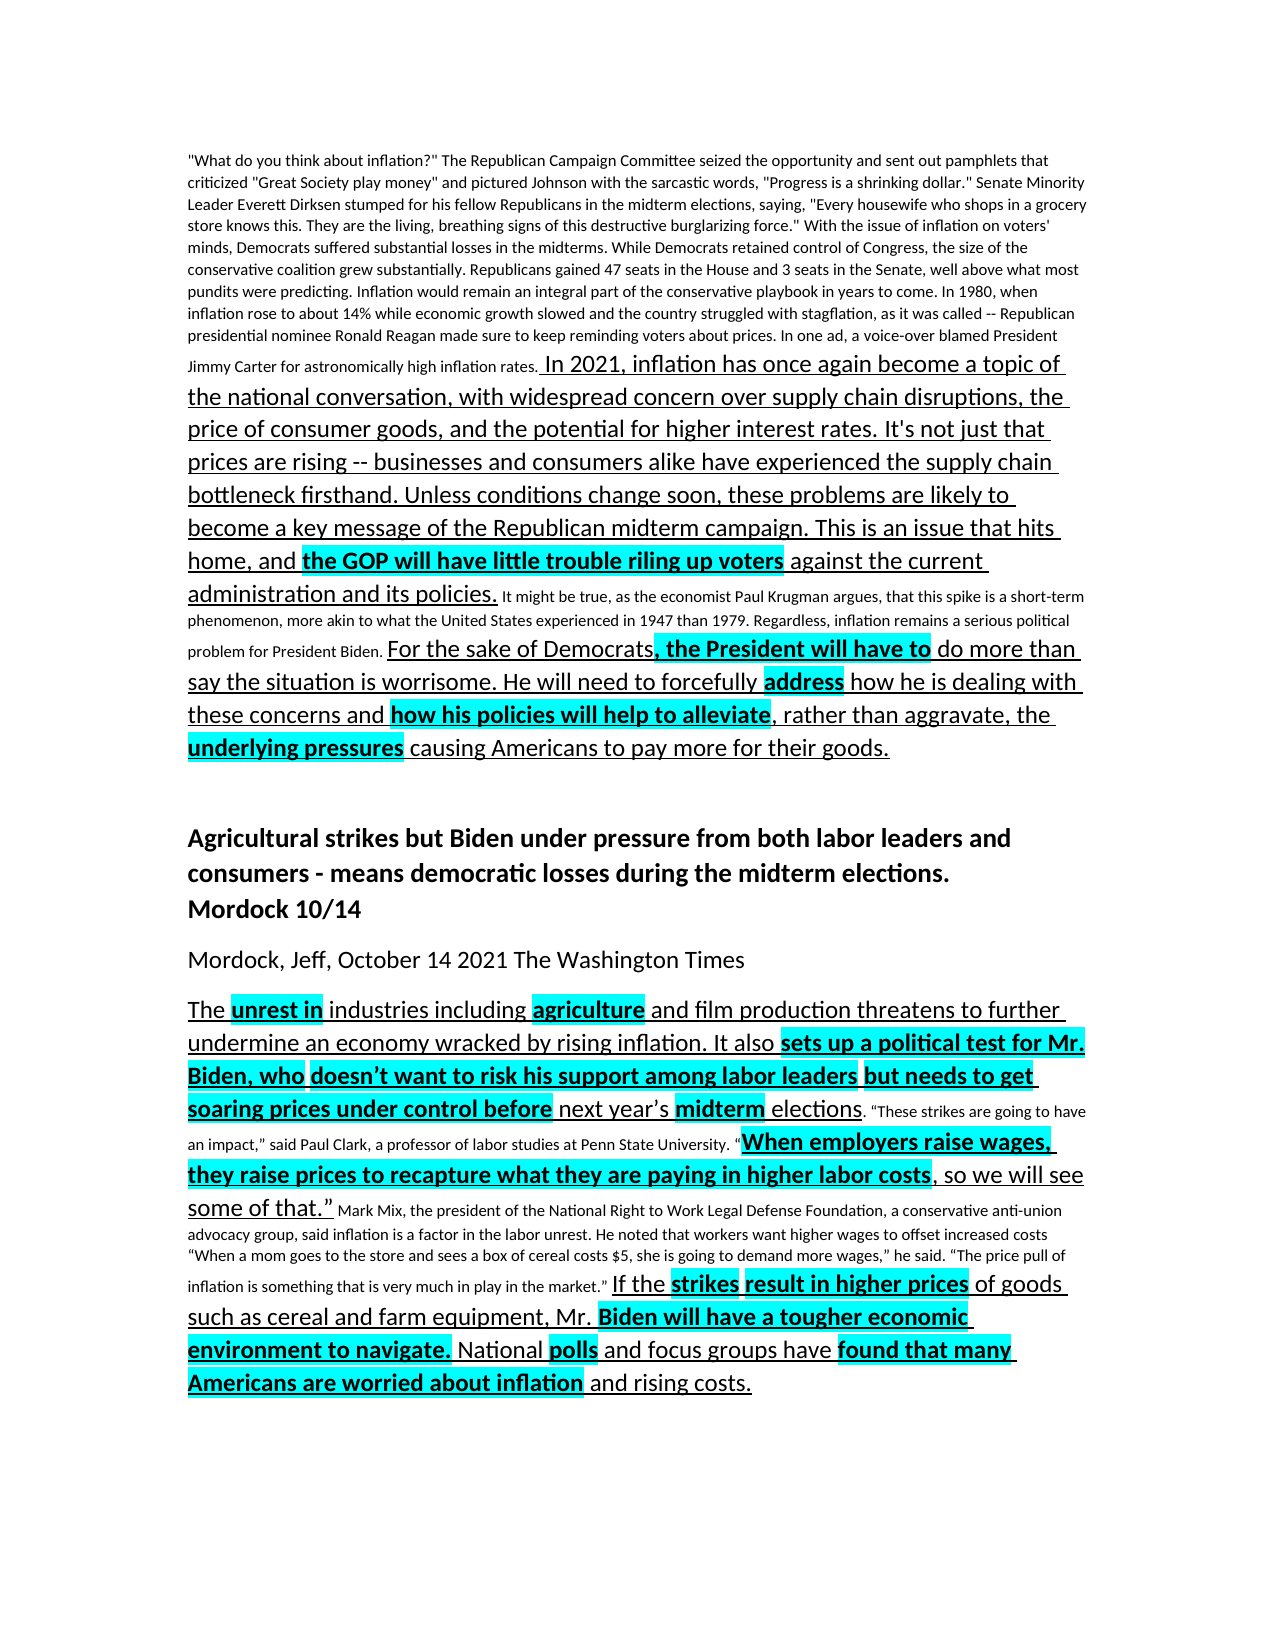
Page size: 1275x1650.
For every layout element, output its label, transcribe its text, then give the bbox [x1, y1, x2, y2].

text The unrest in industries including agriculture and film production threatens to further undermine an economy wracked by rising inflation. It also sets up a political test for Mr. Biden, who doesn’t want to risk his support among labor leaders but needs to get soaring prices under control before next year’s midterm elections. “These strikes are going to have an impact,” said Paul Clark, a professor of labor studies at Penn State University. “When employers raise wages, they raise prices to recapture what they are paying in higher labor costs, so we will see some of that.” Mark Mix, the president of the National Right to Work Legal Defense Foundation, a conservative anti-union advocacy group, said inflation is a factor in the labor unrest. He noted that workers want higher wages to offset increased costs “When a mom goes to the store and sees a box of cereal costs $5, she is going to demand more wages,” he said. “The price pull of inflation is something that is very much in play in the market.” If the strikes result in higher prices of goods such as cereal and farm equipment, Mr. Biden will have a tougher economic environment to navigate. National polls and focus groups have found that many Americans are worried about inflation and rising costs. [187, 994, 1087, 1398]
text Mordock 10/14 [187, 892, 1087, 925]
text Mordock, Jeff, October 14 2021 The Washington Times [187, 944, 1087, 975]
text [187, 150, 1087, 762]
subtitle Agricultural strikes but Biden under pressure from both labor leaders and consumers - means democratic losses during the midterm elections. [187, 821, 1087, 890]
